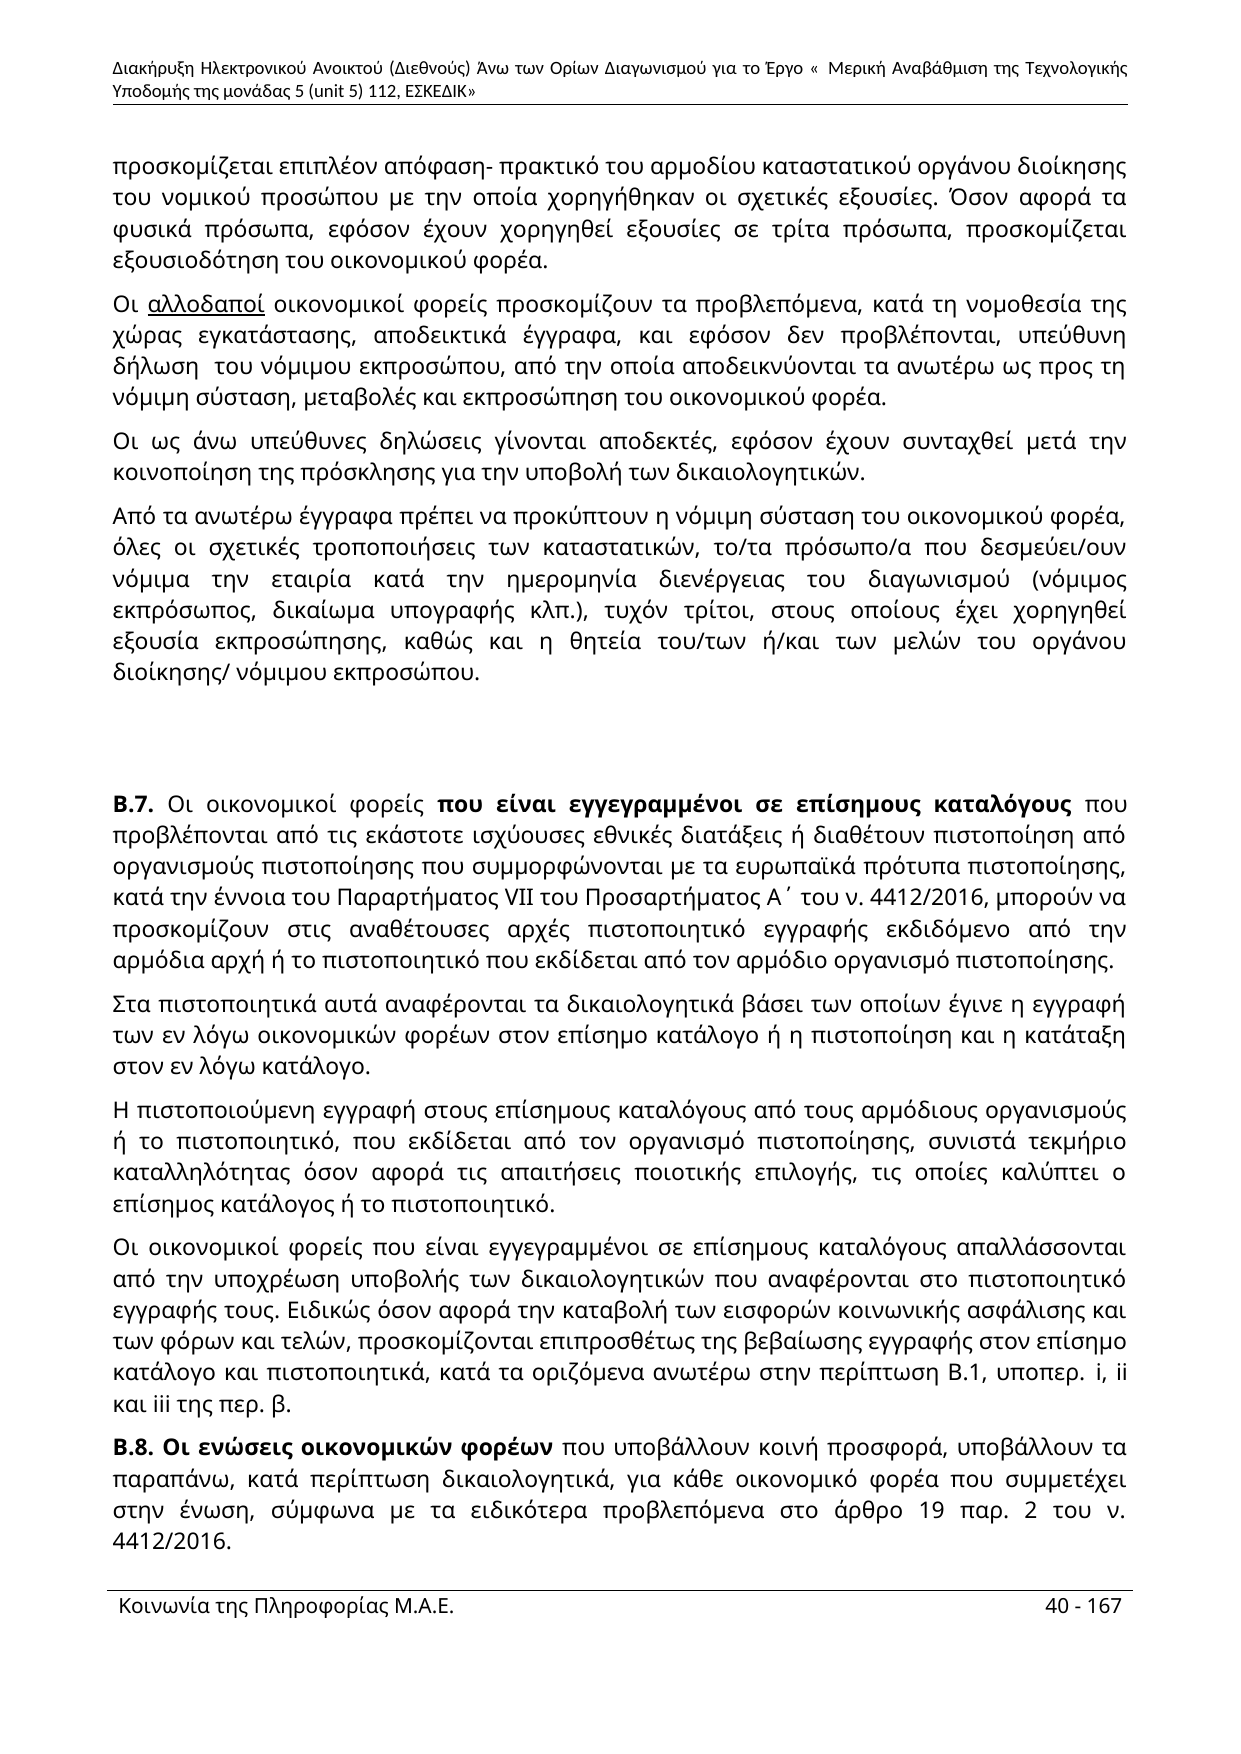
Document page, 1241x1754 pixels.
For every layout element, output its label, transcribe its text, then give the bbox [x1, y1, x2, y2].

text Β.7. Οι οικονομικοί φορείς που είναι εγγεγραμμένοι σε επίσημους καταλόγους που προβλέπονται από τις εκάστοτε ισχύουσες εθνικές διατάξεις ή διαθέτουν πιστοποίηση από οργανισμούς πιστοποίησης που συμμορφώνονται με τα ευρωπαϊκά πρότυπα πιστοποίησης, κατά την έννοια του Παραρτήματος VII του Προσαρτήματος Α΄ του ν. 4412/2016, μπορούν να προσκομίζουν στις αναθέτουσες αρχές πιστοποιητικό εγγραφής εκδιδόμενο από την αρμόδια αρχή ή το πιστοποιητικό που εκδίδεται από τον αρμόδιο οργανισμό πιστοποίησης. [112, 787, 1128, 975]
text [112, 150, 1128, 275]
text Οι ως άνω υπεύθυνες δηλώσεις γίνονται αποδεκτές, εφόσον έχουν συνταχθεί μετά την κοινοποίηση της πρόσκλησης για την υποβολή των δικαιολογητικών. [112, 425, 1128, 487]
text Οι οικονομικοί φορείς που είναι εγγεγραμμένοι σε επίσημους καταλόγους απαλλάσσονται από την υποχρέωση υποβολής των δικαιολογητικών που αναφέρονται στο πιστοποιητικό εγγραφής τους. Ειδικώς όσον αφορά την καταβολή των εισφορών κοινωνικής ασφάλισης και των φόρων και τελών, προσκομίζονται επιπροσθέτως της βεβαίωσης εγγραφής στον επίσημο κατάλογο και πιστοποιητικά, κατά τα οριζόμενα ανωτέρω στην περίπτωση Β.1, υποπερ. i, ii και iii της περ. β. [112, 1231, 1128, 1419]
text Η πιστοποιούμενη εγγραφή στους επίσημους καταλόγους από τους αρμόδιους οργανισμούς ή το πιστοποιητικό, που εκδίδεται από τον οργανισμό πιστοποίησης, συνιστά τεκμήριο καταλληλότητας όσον αφορά τις απαιτήσεις ποιοτικής επιλογής, τις οποίες καλύπτει ο επίσημος κατάλογος ή το πιστοποιητικό. [112, 1094, 1128, 1219]
text Οι αλλοδαποί οικονομικοί φορείς προσκομίζουν τα προβλεπόμενα, κατά τη νομοθεσία της χώρας εγκατάστασης, αποδεικτικά έγγραφα, και εφόσον δεν προβλέπονται, υπεύθυνη δήλωση του νόμιμου εκπροσώπου, από την οποία αποδεικνύονται τα ανωτέρω ως προς τη νόμιμη σύσταση, μεταβολές και εκπροσώπηση του οικονομικού φορέα. [112, 287, 1128, 412]
text Β.8. Οι ενώσεις οικονομικών φορέων που υποβάλλουν κοινή προσφορά, υποβάλλουν τα παραπάνω, κατά περίπτωση δικαιολογητικά, για κάθε οικονομικό φορέα που συμμετέχει στην ένωση, σύμφωνα με τα ειδικότερα προβλεπόμενα στο άρθρο 19 παρ. 2 του ν. 4412/2016. [112, 1431, 1128, 1556]
text Στα πιστοποιητικά αυτά αναφέρονται τα δικαιολογητικά βάσει των οποίων έγινε η εγγραφή των εν λόγω οικονομικών φορέων στον επίσημο κατάλογο ή η πιστοποίηση και η κατάταξη στον εν λόγω κατάλογο. [112, 987, 1128, 1081]
text Από τα ανωτέρω έγγραφα πρέπει να προκύπτουν η νόμιμη σύσταση του οικονομικού φορέα, όλες οι σχετικές τροποποιήσεις των καταστατικών, το/τα πρόσωπο/α που δεσμεύει/ουν νόμιμα την εταιρία κατά την ημερομηνία διενέργειας του διαγωνισμού (νόμιμος εκπρόσωπος, δικαίωμα υπογραφής κλπ.), τυχόν τρίτοι, στους οποίους έχει χορηγηθεί εξουσία εκπροσώπησης, καθώς και η θητεία του/των ή/και των μελών του οργάνου διοίκησης/ νόμιμου εκπροσώπου. [112, 500, 1128, 687]
